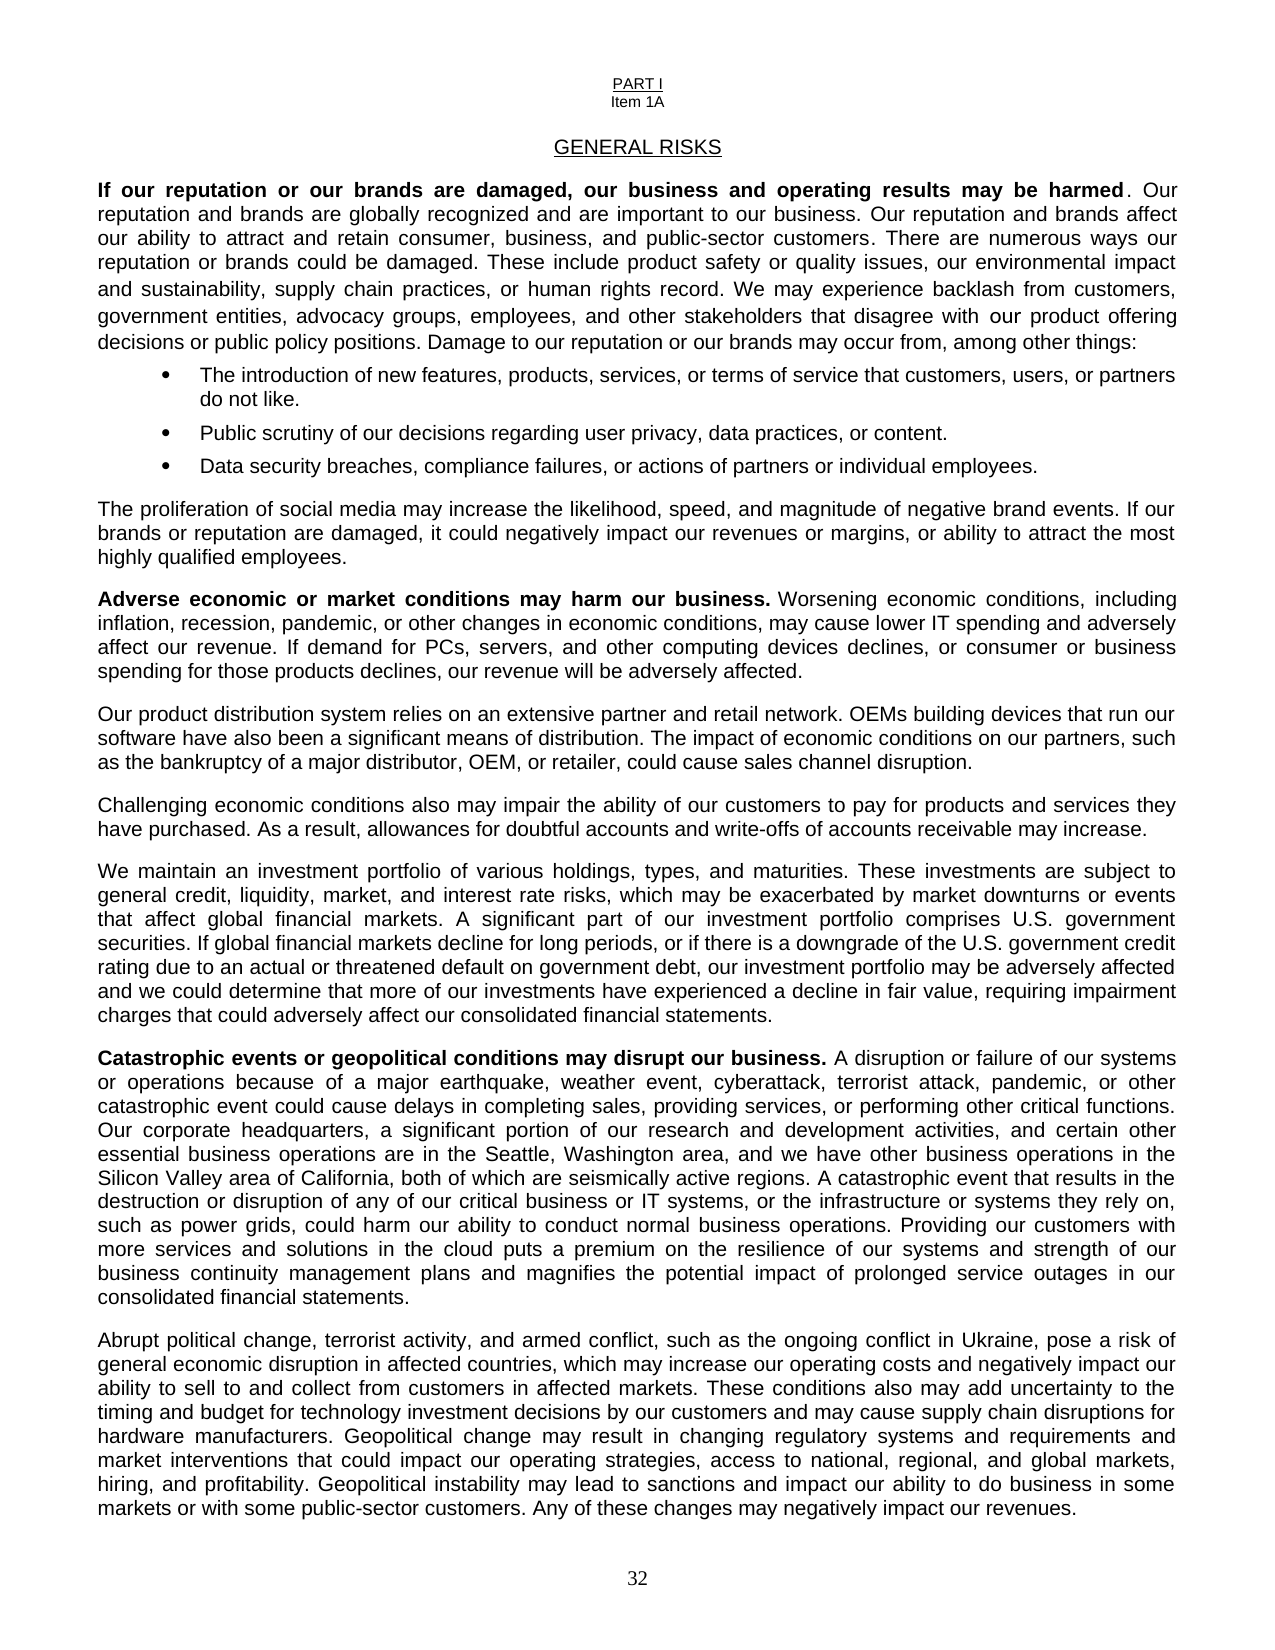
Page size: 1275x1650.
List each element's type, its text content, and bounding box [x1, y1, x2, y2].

text Catastrophic events or geopolitical conditions may disrupt our business. A disruption or failure of our systems or operations because of a major earthquake, weather event, cyberattack, terrorist attack, pandemic, or other catastrophic event could cause delays in completing sales, providing services, or performing other critical functions. Our corporate headquarters, a significant portion of our research and development activities, and certain other essential business operations are in the Seattle, Washington area, and we have other business operations in the Silicon Valley area of California, both of which are seismically active regions. A catastrophic event that results in the destruction or disruption of any of our critical business or IT systems, or the infrastructure or systems they rely on, such as power grids, could harm our ability to conduct normal business operations. Providing our customers with more services and solutions in the cloud puts a premium on the resilience of our systems and strength of our business continuity management plans and magnifies the potential impact of prolonged service outages in our consolidated financial statements. [97, 1046, 1177, 1309]
text Challenging economic conditions also may impair the ability of our customers to pay for products and services they have purchased. As a result, allowances for doubtful accounts and write-offs of accounts receivable may increase. [97, 792, 1177, 840]
text Our product distribution system relies on an extensive partner and retail network. OEMs building devices that run our software have also been a significant means of distribution. The impact of economic conditions on our partners, such as the bankruptcy of a major distributor, OEM, or retailer, could cause sales channel disruption. [97, 702, 1177, 774]
text We maintain an investment portfolio of various holdings, types, and maturities. These investments are subject to general credit, liquidity, market, and interest rate risks, which may be exacerbated by market downturns or events that affect global financial markets. A significant part of our investment portfolio comprises U.S. government securities. If global financial markets decline for long periods, or if there is a downgrade of the U.S. government credit rating due to an actual or threatened default on government debt, our investment portfolio may be adversely affected and we could determine that more of our investments have experienced a decline in fair value, requiring impairment charges that could adversely affect our consolidated financial statements. [97, 859, 1177, 1027]
text GENERAL RISKS [97, 135, 1177, 159]
list The introduction of new features, products, services, or terms of service that customers, users, or partners do not like. [162, 363, 1177, 411]
text If our reputation or our brands are damaged, our business and operating results may be harmed. Our reputation and brands are globally recognized and are important to our business. Our reputation and brands affect our ability to attract and retain consumer, business, and public-sector customers. There are numerous ways our reputation or brands could be damaged. These include product safety or quality issues, our environmental impact and sustainability, supply chain practices, or human rights record. We may experience backlash from customers, government entities, advocacy groups, employees, and other stakeholders that disagree with our product offering decisions or public policy positions. Damage to our reputation or our brands may occur from, among other things: [97, 178, 1177, 354]
list Data security breaches, compliance failures, or actions of partners or individual employees. [162, 454, 1177, 478]
list Public scrutiny of our decisions regarding user privacy, data practices, or content. [162, 420, 1177, 444]
text Adverse economic or market conditions may harm our business. Worsening economic conditions, including inflation, recession, pandemic, or other changes in economic conditions, may cause lower IT spending and adversely affect our revenue. If demand for PCs, servers, and other computing devices declines, or consumer or business spending for those products declines, our revenue will be adversely affected. [97, 587, 1177, 683]
text The proliferation of social media may increase the likelihood, speed, and magnitude of negative brand events. If our brands or reputation are damaged, it could negatively impact our revenues or margins, or ability to attract the most highly qualified employees. [97, 497, 1177, 568]
text Abrupt political change, terrorist activity, and armed conflict, such as the ongoing conflict in Ukraine, pose a risk of general economic disruption in affected countries, which may increase our operating costs and negatively impact our ability to sell to and collect from customers in affected markets. These conditions also may add uncertainty to the timing and budget for technology investment decisions by our customers and may cause supply chain disruptions for hardware manufacturers. Geopolitical change may result in changing regulatory systems and requirements and market interventions that could impact our operating strategies, access to national, regional, and global markets, hiring, and profitability. Geopolitical instability may lead to sanctions and impact our ability to do business in some markets or with some public-sector customers. Any of these changes may negatively impact our revenues. [97, 1328, 1177, 1519]
